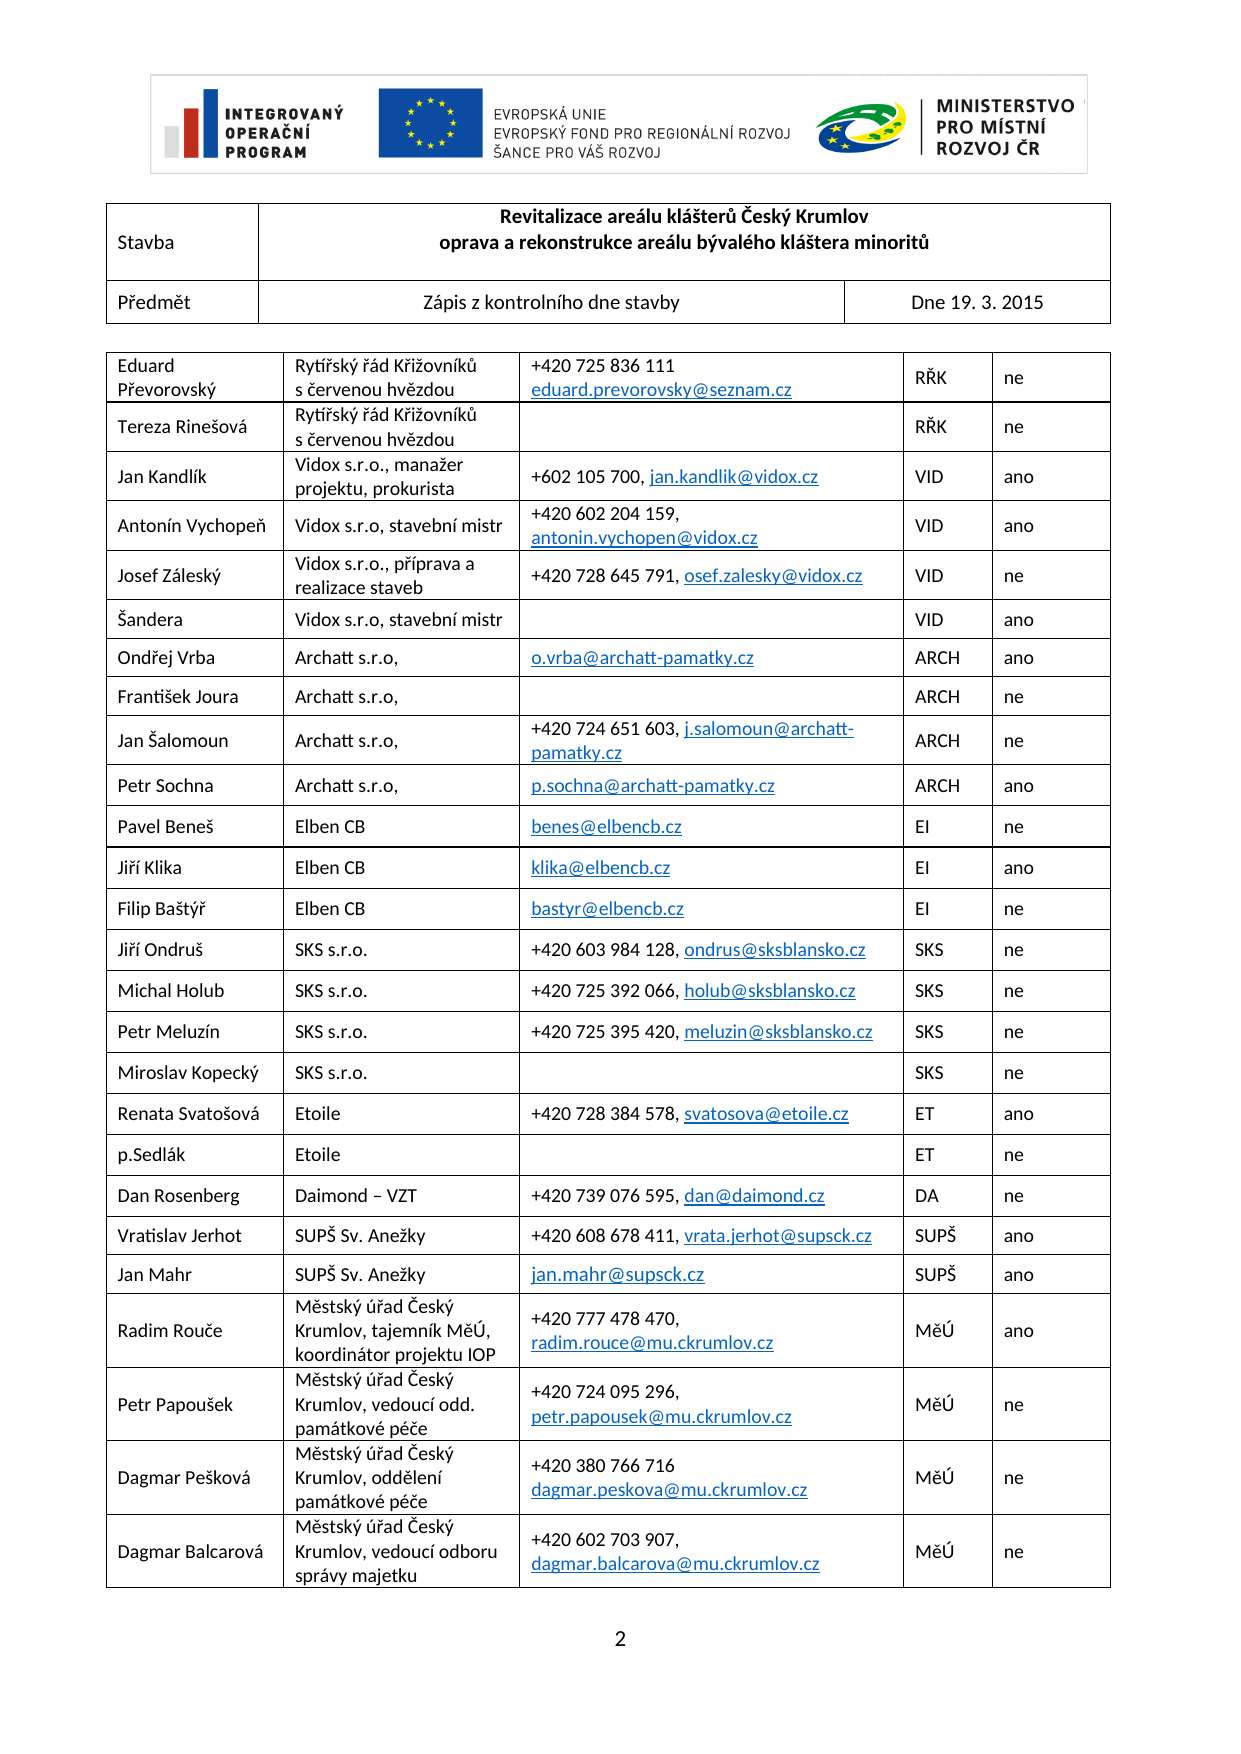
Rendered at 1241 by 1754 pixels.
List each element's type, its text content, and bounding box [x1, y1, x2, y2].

table_cell +420 724 651 603, j.salomoun@archatt-pamatky.cz [520, 716, 903, 764]
table_cell ARCH [904, 765, 992, 805]
table_cell ET [904, 1094, 992, 1134]
table_cell Dan Rosenberg [107, 1176, 283, 1216]
table_cell Jan Kandlík [107, 452, 283, 500]
table_cell ano [993, 1094, 1110, 1134]
table_cell Jiří Ondruš [107, 930, 283, 969]
table_cell ne [993, 1176, 1110, 1216]
table_cell Etoile [284, 1135, 519, 1175]
table_cell RŘK [904, 403, 992, 451]
table_cell Petr Papoušek [107, 1368, 283, 1440]
table_cell Elben CB [284, 848, 519, 887]
table_cell Jan Šalomoun [107, 716, 283, 764]
table_cell Městský úřad Český Krumlov, vedoucí odboru správy majetku [284, 1515, 519, 1587]
table_cell +420 777 478 470, radim.rouce@mu.ckrumlov.cz [520, 1294, 903, 1367]
table_cell ano [993, 639, 1110, 676]
table_cell Archatt s.r.o, [284, 677, 519, 715]
table_cell Filip Baštýř [107, 889, 283, 928]
table_cell Etoile [284, 1094, 519, 1134]
table_cell +420 602 204 159, antonin.vychopen@vidox.cz [520, 501, 903, 549]
table_cell ne [993, 677, 1110, 715]
picture [147, 73, 1093, 175]
table_cell ne [993, 971, 1110, 1011]
table_cell ne [993, 1135, 1110, 1175]
table_cell benes@elbencb.cz [520, 806, 903, 846]
table_cell ne [993, 716, 1110, 764]
table_cell +420 728 384 578, svatosova@etoile.cz [520, 1094, 903, 1134]
table_cell VID [904, 551, 992, 599]
table_cell Josef Záleský [107, 551, 283, 599]
table_cell ne [993, 889, 1110, 928]
table_cell Archatt s.r.o, [284, 639, 519, 676]
table_cell ne [993, 1515, 1110, 1587]
table_cell ne [993, 551, 1110, 599]
table_cell SUPŠ Sv. Anežky [284, 1217, 519, 1254]
table_cell RŘK [904, 353, 992, 401]
table_cell Městský úřad Český Krumlov, tajemník MěÚ, koordinátor projektu IOP [284, 1294, 519, 1367]
table_cell ne [993, 1012, 1110, 1052]
table_cell ano [993, 1255, 1110, 1293]
table_cell Archatt s.r.o, [284, 765, 519, 805]
table_cell +420 725 836 111 eduard.prevorovsky@seznam.cz [520, 353, 903, 401]
table_cell ano [993, 501, 1110, 549]
table_cell Vidox s.r.o, stavební mistr [284, 501, 519, 549]
table_cell +420 725 395 420, meluzin@sksblansko.cz [520, 1012, 903, 1052]
table_cell Michal Holub [107, 971, 283, 1011]
table_cell ne [993, 1368, 1110, 1440]
table_cell jan.mahr@supsck.cz [520, 1255, 903, 1293]
table_cell Městský úřad Český Krumlov, oddělení památkové péče [284, 1441, 519, 1514]
table_cell SKS s.r.o. [284, 930, 519, 969]
table_cell ano [993, 452, 1110, 500]
table_cell ARCH [904, 716, 992, 764]
table_cell +420 724 095 296, petr.papousek@mu.ckrumlov.cz [520, 1368, 903, 1440]
table_cell [520, 1135, 903, 1175]
table_cell Rytířský řád Křižovníků s červenou hvězdou [284, 353, 519, 401]
table_cell ano [993, 600, 1110, 638]
table_cell Vratislav Jerhot [107, 1217, 283, 1254]
table_cell Eduard Převorovský [107, 353, 283, 401]
table_cell Daimond – VZT [284, 1176, 519, 1216]
table_cell Šandera [107, 600, 283, 638]
table_cell Dagmar Balcarová [107, 1515, 283, 1587]
table_cell Radim Rouče [107, 1294, 283, 1367]
table_cell Archatt s.r.o, [284, 716, 519, 764]
table_cell ARCH [904, 677, 992, 715]
table_cell Jiří Klika [107, 848, 283, 887]
table_cell ano [993, 848, 1110, 887]
table_cell Jan Mahr [107, 1255, 283, 1293]
table_cell bastyr@elbencb.cz [520, 889, 903, 928]
table_cell Vidox s.r.o., manažer projektu, prokurista [284, 452, 519, 500]
table_cell SKS [904, 930, 992, 969]
table_cell Dagmar Pešková [107, 1441, 283, 1514]
table_cell Elben CB [284, 806, 519, 846]
table_cell MěÚ [904, 1441, 992, 1514]
table_cell EI [904, 848, 992, 887]
table_cell +420 728 645 791, osef.zalesky@vidox.cz [520, 551, 903, 599]
table_cell +420 725 392 066, holub@sksblansko.cz [520, 971, 903, 1011]
table_cell SUPŠ [904, 1255, 992, 1293]
table_cell SKS [904, 1053, 992, 1093]
table_cell Tereza Rinešová [107, 403, 283, 451]
table_cell ne [993, 1441, 1110, 1514]
table_cell ARCH [904, 639, 992, 676]
table_cell ne [993, 806, 1110, 846]
table_cell +602 105 700, jan.kandlik@vidox.cz [520, 452, 903, 500]
table_cell Elben CB [284, 889, 519, 928]
table_cell +420 380 766 716 dagmar.peskova@mu.ckrumlov.cz [520, 1441, 903, 1514]
table_cell SKS s.r.o. [284, 1012, 519, 1052]
table_cell Petr Meluzín [107, 1012, 283, 1052]
table_cell Vidox s.r.o., příprava a realizace staveb [284, 551, 519, 599]
table_cell Rytířský řád Křižovníků s červenou hvězdou [284, 403, 519, 451]
table_cell +420 608 678 411, vrata.jerhot@supsck.cz [520, 1217, 903, 1254]
table_cell [520, 677, 903, 715]
table_cell p.Sedlák [107, 1135, 283, 1175]
table_cell Renata Svatošová [107, 1094, 283, 1134]
table_cell Miroslav Kopecký [107, 1053, 283, 1093]
table_cell +420 739 076 595, dan@daimond.cz [520, 1176, 903, 1216]
table_cell ne [993, 403, 1110, 451]
table_cell [520, 403, 903, 451]
table_cell [520, 1053, 903, 1093]
table_cell ne [993, 1053, 1110, 1093]
table_cell Pavel Beneš [107, 806, 283, 846]
table_cell +420 602 703 907, dagmar.balcarova@mu.ckrumlov.cz [520, 1515, 903, 1587]
table_cell František Joura [107, 677, 283, 715]
table_cell SKS s.r.o. [284, 971, 519, 1011]
table_cell SKS [904, 1012, 992, 1052]
table_cell MěÚ [904, 1515, 992, 1587]
table_cell klika@elbencb.cz [520, 848, 903, 887]
table_cell ne [993, 353, 1110, 401]
table_cell SKS [904, 971, 992, 1011]
table_cell ne [993, 930, 1110, 969]
table_cell ET [904, 1135, 992, 1175]
table_cell EI [904, 806, 992, 846]
table_cell VID [904, 600, 992, 638]
table_cell VID [904, 452, 992, 500]
table_cell VID [904, 501, 992, 549]
table_cell ano [993, 1294, 1110, 1367]
table_cell Ondřej Vrba [107, 639, 283, 676]
table_cell Petr Sochna [107, 765, 283, 805]
table_cell EI [904, 889, 992, 928]
table_cell ano [993, 1217, 1110, 1254]
table_cell ano [993, 765, 1110, 805]
table_cell Městský úřad Český Krumlov, vedoucí odd. památkové péče [284, 1368, 519, 1440]
table_cell DA [904, 1176, 992, 1216]
table_cell [520, 600, 903, 638]
table_cell MěÚ [904, 1368, 992, 1440]
table_cell SKS s.r.o. [284, 1053, 519, 1093]
table_cell Vidox s.r.o, stavební mistr [284, 600, 519, 638]
table_cell +420 603 984 128, ondrus@sksblansko.cz [520, 930, 903, 969]
table_cell Antonín Vychopeň [107, 501, 283, 549]
table_cell SUPŠ [904, 1217, 992, 1254]
table_cell p.sochna@archatt-pamatky.cz [520, 765, 903, 805]
table_cell o.vrba@archatt-pamatky.cz [520, 639, 903, 676]
table_cell SUPŠ Sv. Anežky [284, 1255, 519, 1293]
table_cell MěÚ [904, 1294, 992, 1367]
